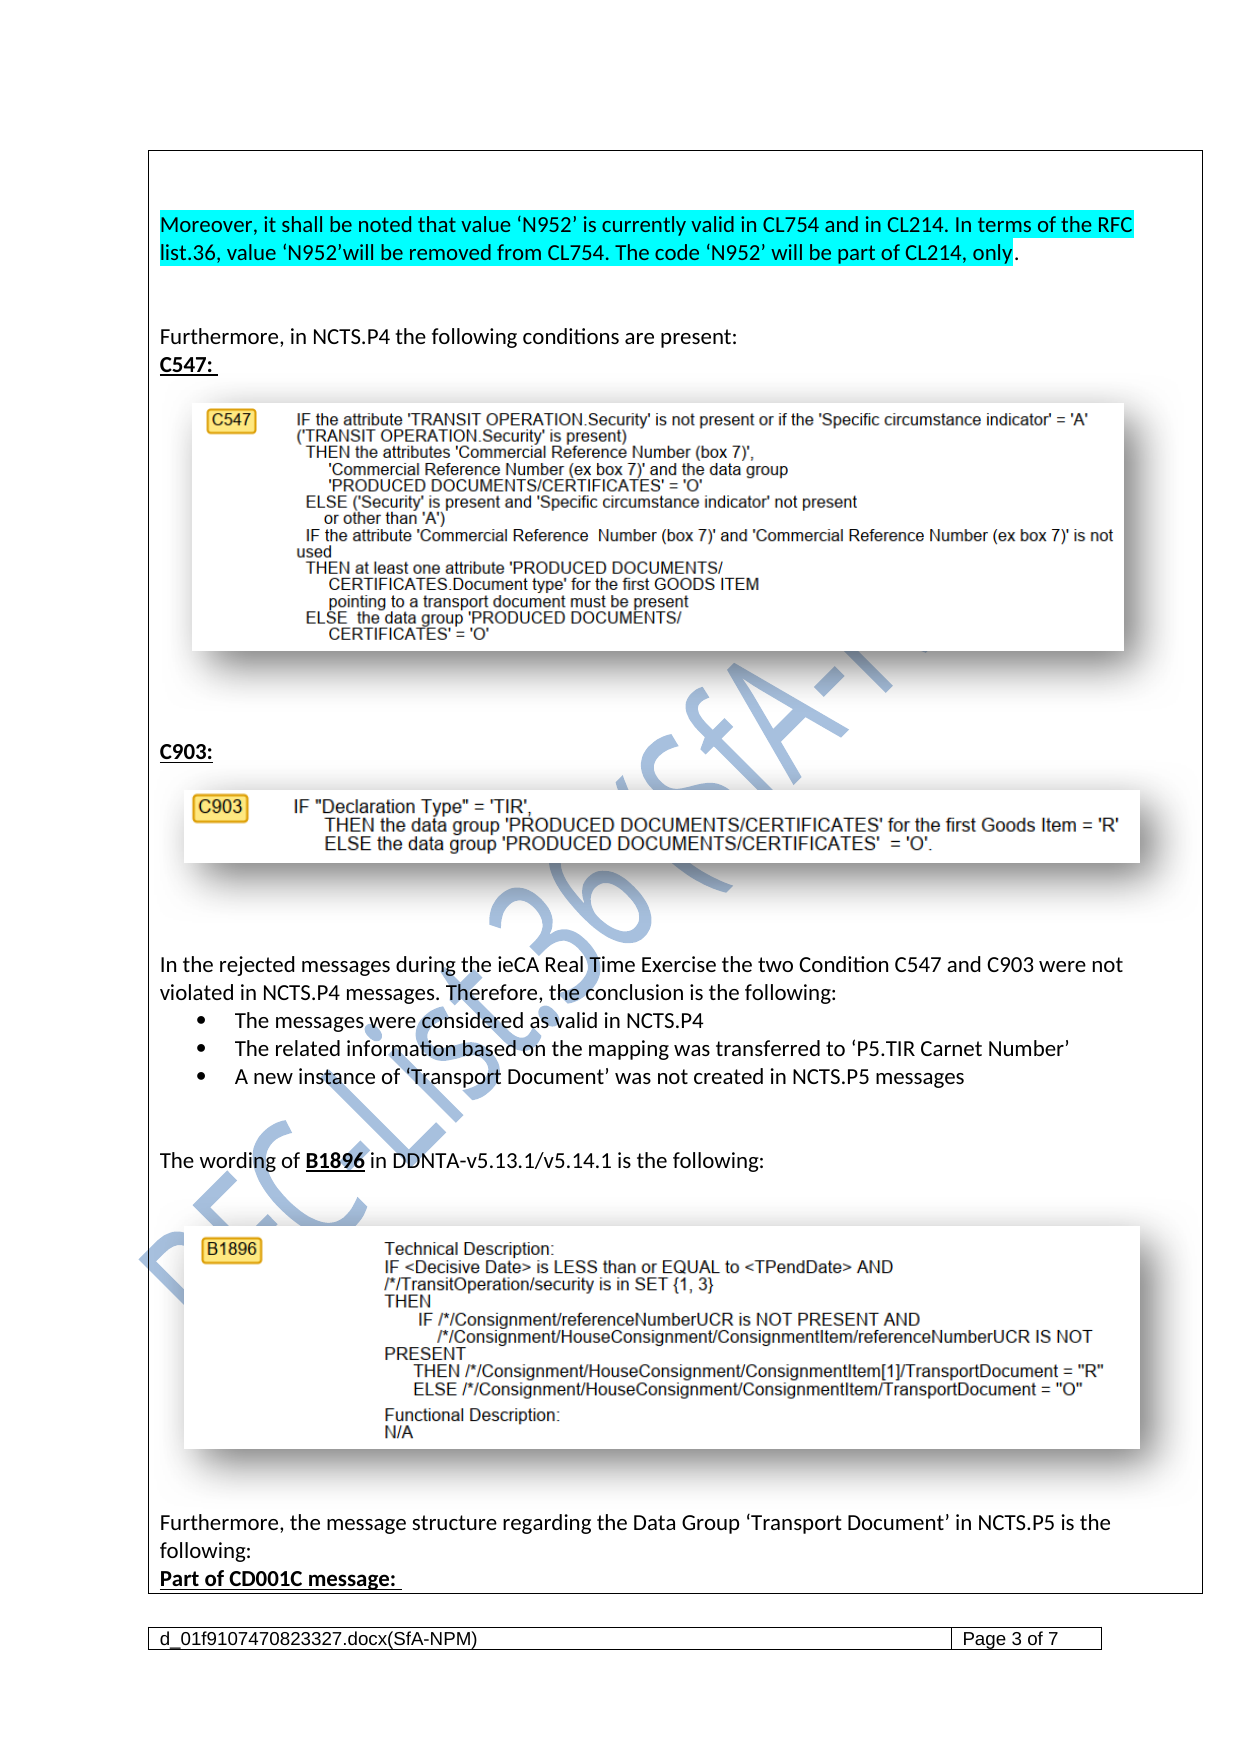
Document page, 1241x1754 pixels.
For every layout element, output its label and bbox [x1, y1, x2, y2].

picture [184, 790, 1140, 863]
table_header [149, 151, 1202, 1592]
picture [192, 403, 1124, 651]
picture [184, 1226, 1140, 1449]
